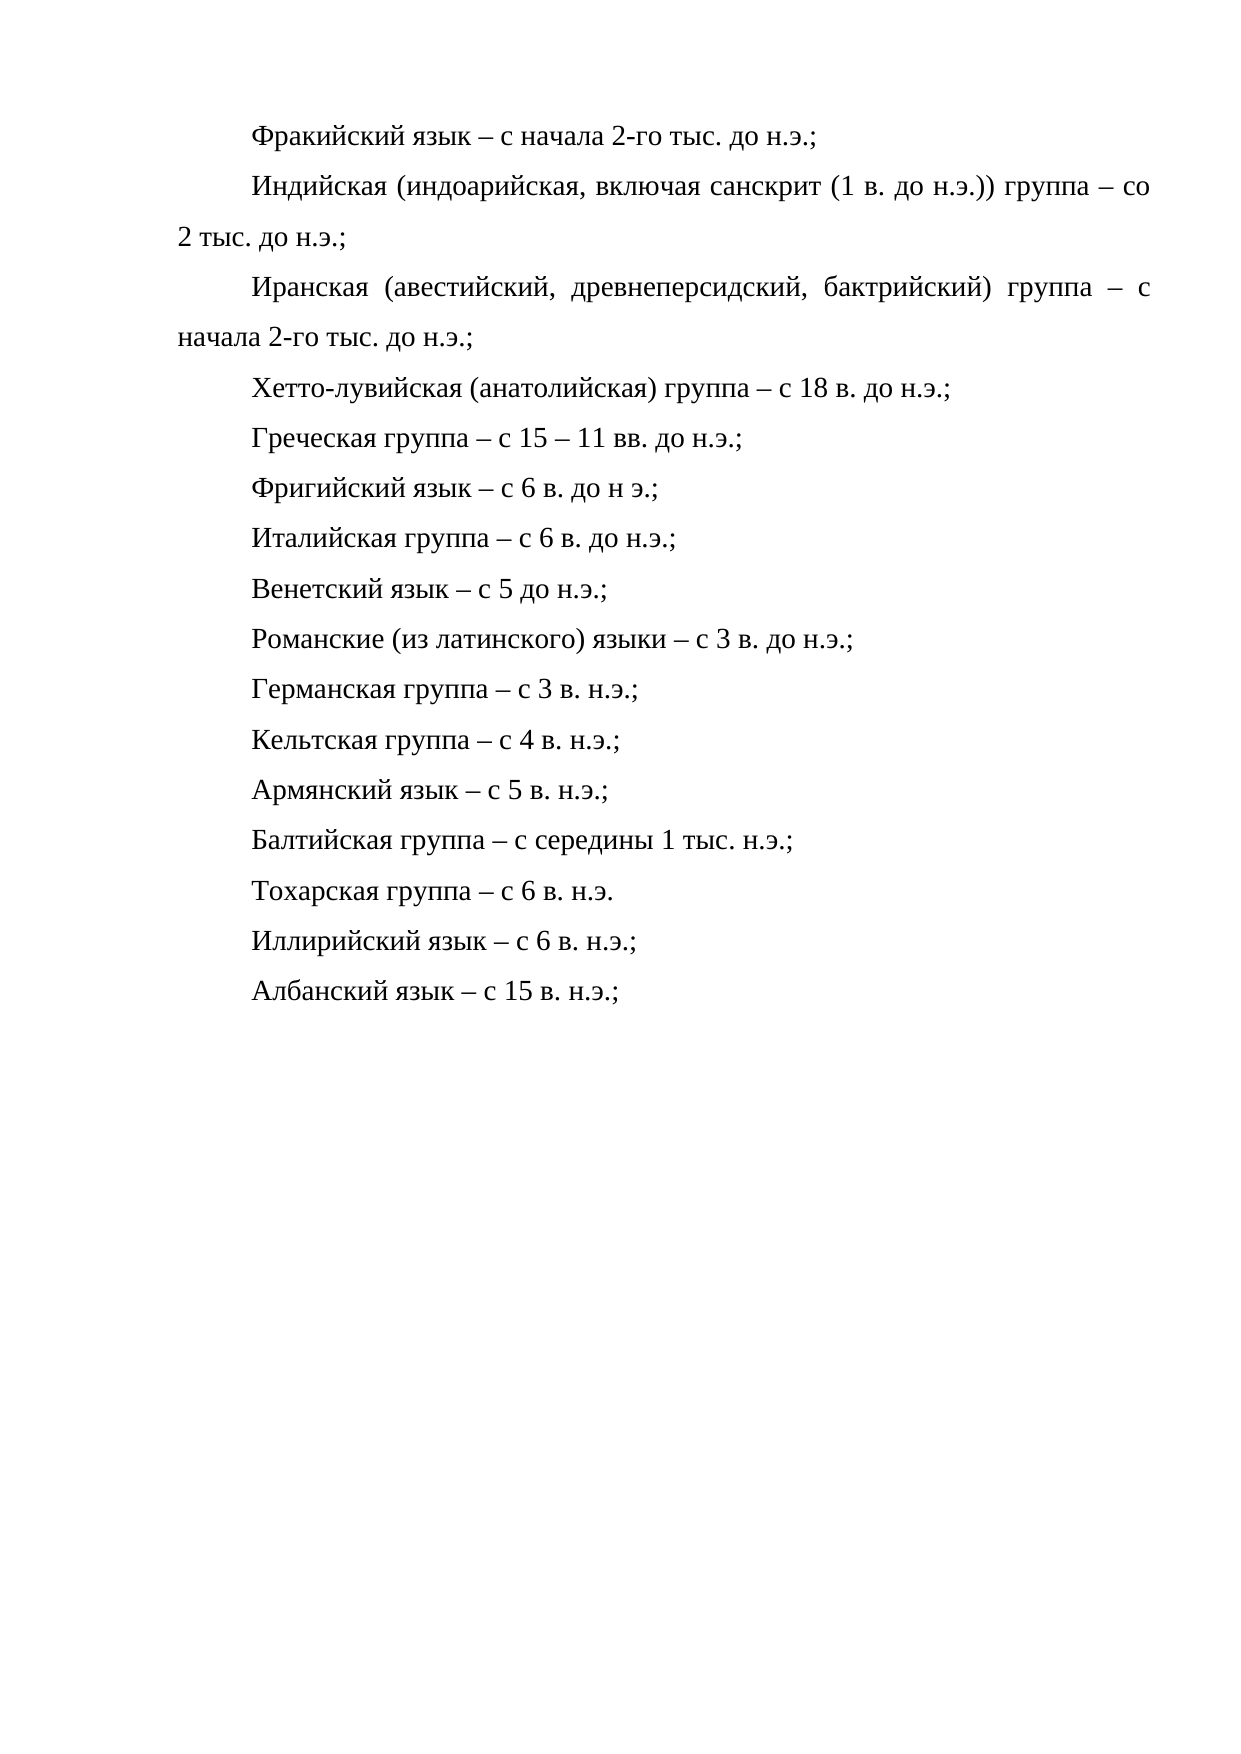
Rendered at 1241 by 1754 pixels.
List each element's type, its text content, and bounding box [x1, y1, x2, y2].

text Фригийский язык – с 6 в. до н э.; [177, 470, 1152, 504]
text Армянский язык – с 5 в. н.э.; [177, 772, 1152, 806]
text Иллирийский язык – с 6 в. н.э.; [177, 923, 1152, 957]
text Иранская (авестийский, древнеперсидский, бактрийский) группа – с начала 2-го тыс. до н.э.; [177, 269, 1152, 353]
text Романские (из латинского) языки – с 3 в. до н.э.; [177, 621, 1152, 655]
text Балтийская группа – с середины 1 тыс. н.э.; [177, 822, 1152, 856]
text Кельтская группа – с 4 в. н.э.; [177, 722, 1152, 755]
text Тохарская группа – с 6 в. н.э. [177, 873, 1152, 906]
text Венетский язык – с 5 до н.э.; [177, 571, 1152, 604]
text Греческая группа – с 15 – 11 вв. до н.э.; [177, 420, 1152, 453]
text Фракийский язык – с начала 2-го тыс. до н.э.; [177, 118, 1152, 152]
text Албанский язык – с 15 в. н.э.; [177, 973, 1152, 1007]
text Германская группа – с 3 в. н.э.; [177, 672, 1152, 705]
text Италийская группа – с 6 в. до н.э.; [177, 521, 1152, 554]
text Хетто-лувийская (анатолийская) группа – с 18 в. до н.э.; [177, 370, 1152, 403]
text Индийская (индоарийская, включая санскрит (1 в. до н.э.)) группа – со 2 тыс. до н.э.; [177, 168, 1152, 252]
